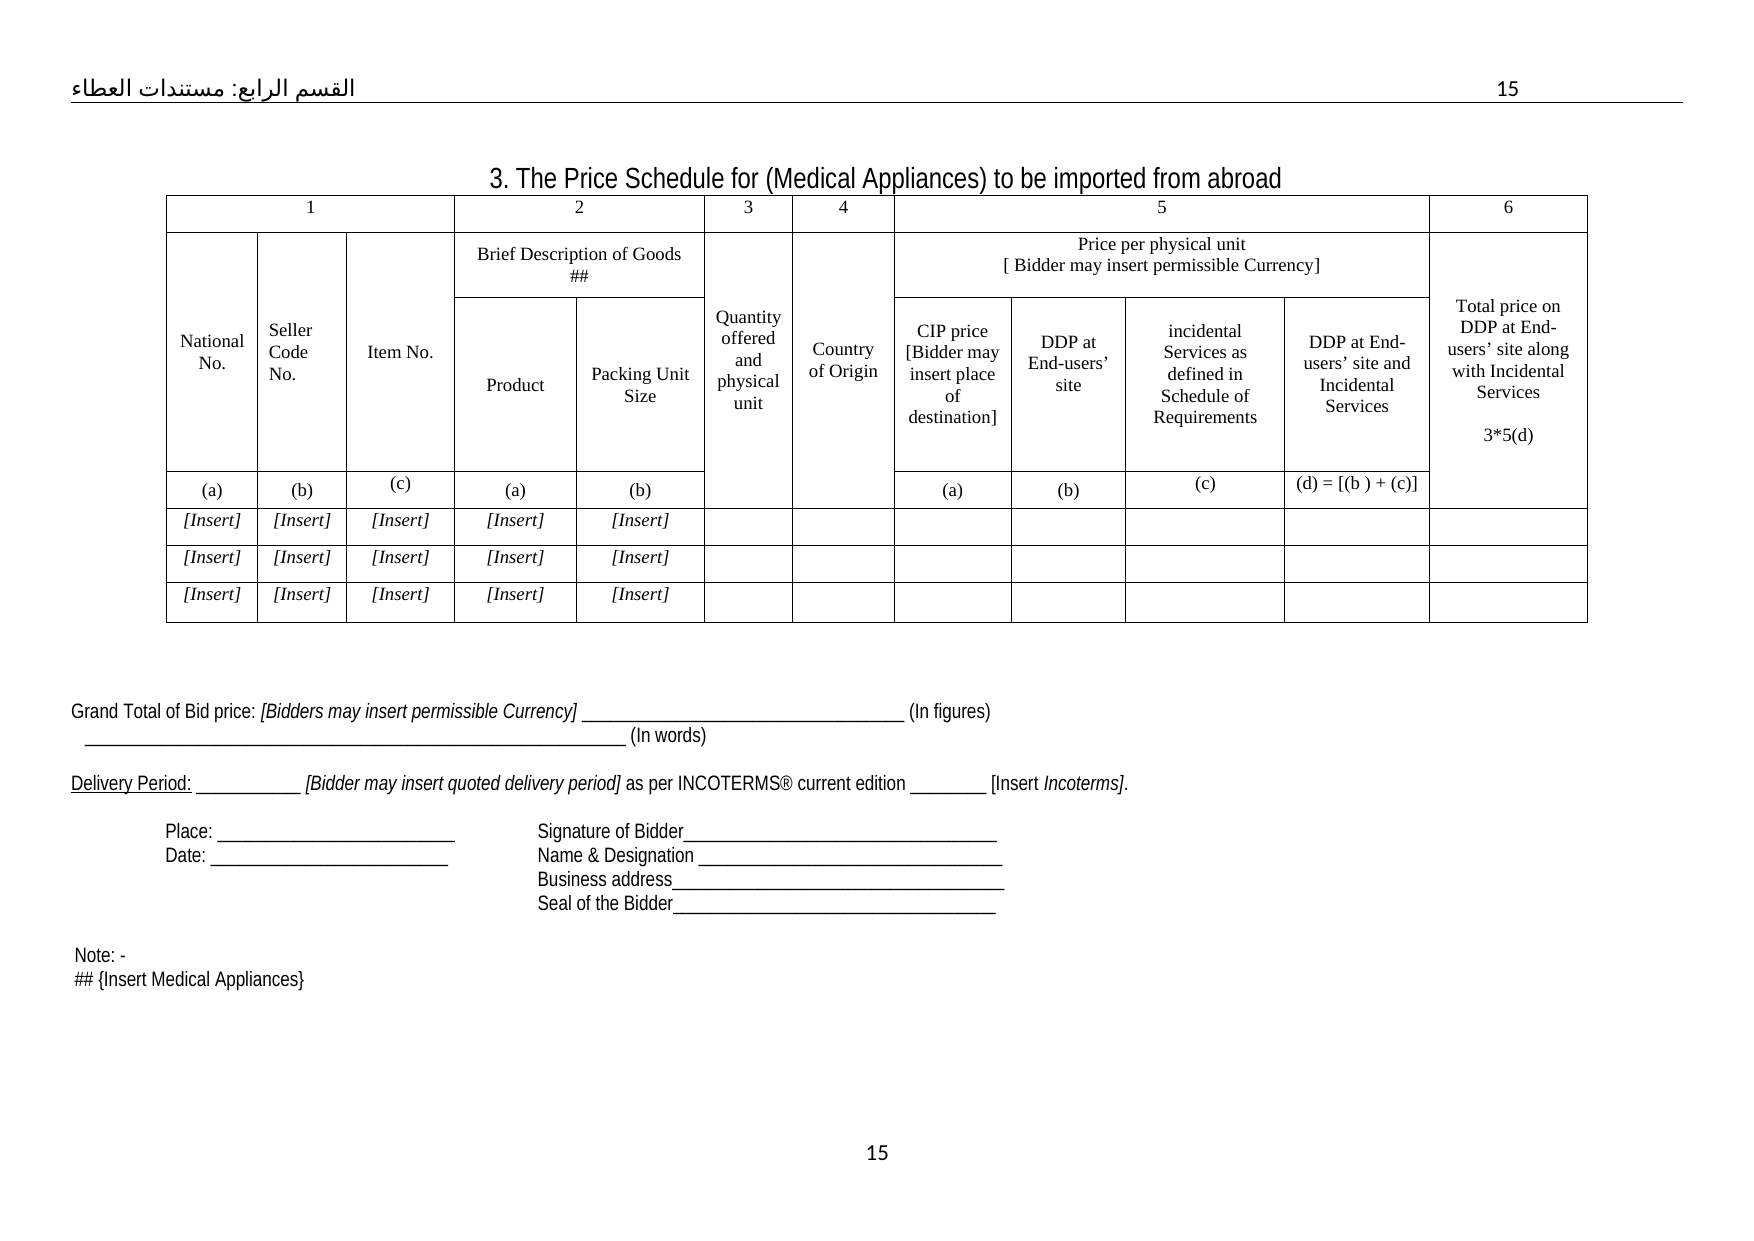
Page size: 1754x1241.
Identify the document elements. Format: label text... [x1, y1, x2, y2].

table_cell [1430, 583, 1587, 622]
table_cell Country of Origin [793, 233, 894, 508]
table_cell [1430, 509, 1587, 545]
text Delivery Period: ___________ [Bidder may insert quoted delivery period] as per INCOTERMS® current edition ________ [Insert Incoterms]. [71, 771, 1683, 795]
table_cell [705, 509, 792, 545]
table_cell (b) [258, 472, 346, 508]
table_cell [793, 546, 894, 582]
table_cell [1012, 546, 1125, 582]
table_cell Item No. [347, 233, 454, 471]
table_cell National No. [167, 233, 257, 471]
text ## {Insert Medical Appliances} [74, 967, 1754, 991]
table_cell (c) [1126, 472, 1284, 508]
table_cell incidental Services as defined in Schedule of Requirements [1126, 298, 1284, 471]
table_cell [1126, 583, 1284, 622]
table_cell [1012, 583, 1125, 622]
table_cell [Insert] [577, 583, 704, 622]
table_cell Price per physical unit [ Bidder may insert permissible Currency] [895, 233, 1429, 297]
table_cell DDP at End-users’ site and Incidental Services [1285, 298, 1429, 471]
table_cell [793, 509, 894, 545]
table_cell (a) [455, 472, 576, 508]
table_cell [Insert] [167, 509, 257, 545]
table_cell [Insert] [347, 546, 454, 582]
table_header 2 [455, 196, 704, 232]
table_cell [1285, 546, 1429, 582]
table_cell [Insert] [347, 509, 454, 545]
table_cell Seller Code No. [258, 233, 346, 471]
table_cell [895, 509, 1011, 545]
table_cell [Insert] [347, 583, 454, 622]
text Grand Total of Bid price: [Bidders may insert permissible Currency] __________________________________ (In figures) [71, 699, 1683, 723]
table_cell [705, 583, 792, 622]
table_header 6 [1430, 196, 1587, 232]
table_cell [Insert] [455, 583, 576, 622]
table_header Signature of Bidder_________________________________ Name & Designation ________________________________ Business address___________________________________ Seal of the Bidder__________________________________ [526, 819, 1110, 915]
table_cell [Insert] [167, 546, 257, 582]
table_cell Quantity offered and physical unit [705, 233, 792, 508]
table_cell [Insert] [258, 546, 346, 582]
table_header Place: _________________________ Date: _________________________ [154, 819, 526, 915]
table_cell [1126, 546, 1284, 582]
table_cell [Insert] [577, 546, 704, 582]
table_cell Total price on DDP at End-users’ site along with Incidental Services 3*5(d) [1430, 233, 1587, 508]
table_cell (b) [577, 472, 704, 508]
table_cell (a) [167, 472, 257, 508]
table_cell DDP at End-users’ site [1012, 298, 1125, 471]
table_cell [793, 583, 894, 622]
table_cell Packing Unit Size [577, 298, 704, 471]
table_cell [Insert] [455, 509, 576, 545]
table_cell [Insert] [258, 583, 346, 622]
table_cell [1430, 546, 1587, 582]
text 3. The Price Schedule for (Medical Appliances) to be imported from abroad [89, 161, 1683, 194]
table_cell [Insert] [167, 583, 257, 622]
table_cell [1126, 509, 1284, 545]
table_cell [Insert] [258, 509, 346, 545]
table_cell (d) = [(b ) + (c)] [1285, 472, 1429, 508]
table_cell (a) [895, 472, 1011, 508]
table_cell [1012, 509, 1125, 545]
text _________________________________________________________ (In words) [71, 723, 1683, 747]
table_cell [705, 546, 792, 582]
table_cell Product [455, 298, 576, 471]
table_cell (b) [1012, 472, 1125, 508]
table_cell Brief Description of Goods ## [455, 233, 704, 297]
table_header 5 [895, 196, 1429, 232]
text Note: - [74, 943, 1754, 967]
table_cell [895, 546, 1011, 582]
table_cell [Insert] [577, 509, 704, 545]
table_header 3 [705, 196, 792, 232]
table_cell (c) [347, 472, 454, 508]
table_cell [1285, 583, 1429, 622]
table_header 1 [167, 196, 454, 232]
table_cell CIP price [Bidder may insert place of destination] [895, 298, 1011, 471]
table_cell [895, 583, 1011, 622]
table_header 4 [793, 196, 894, 232]
table_cell [Insert] [455, 546, 576, 582]
table_cell [1285, 509, 1429, 545]
